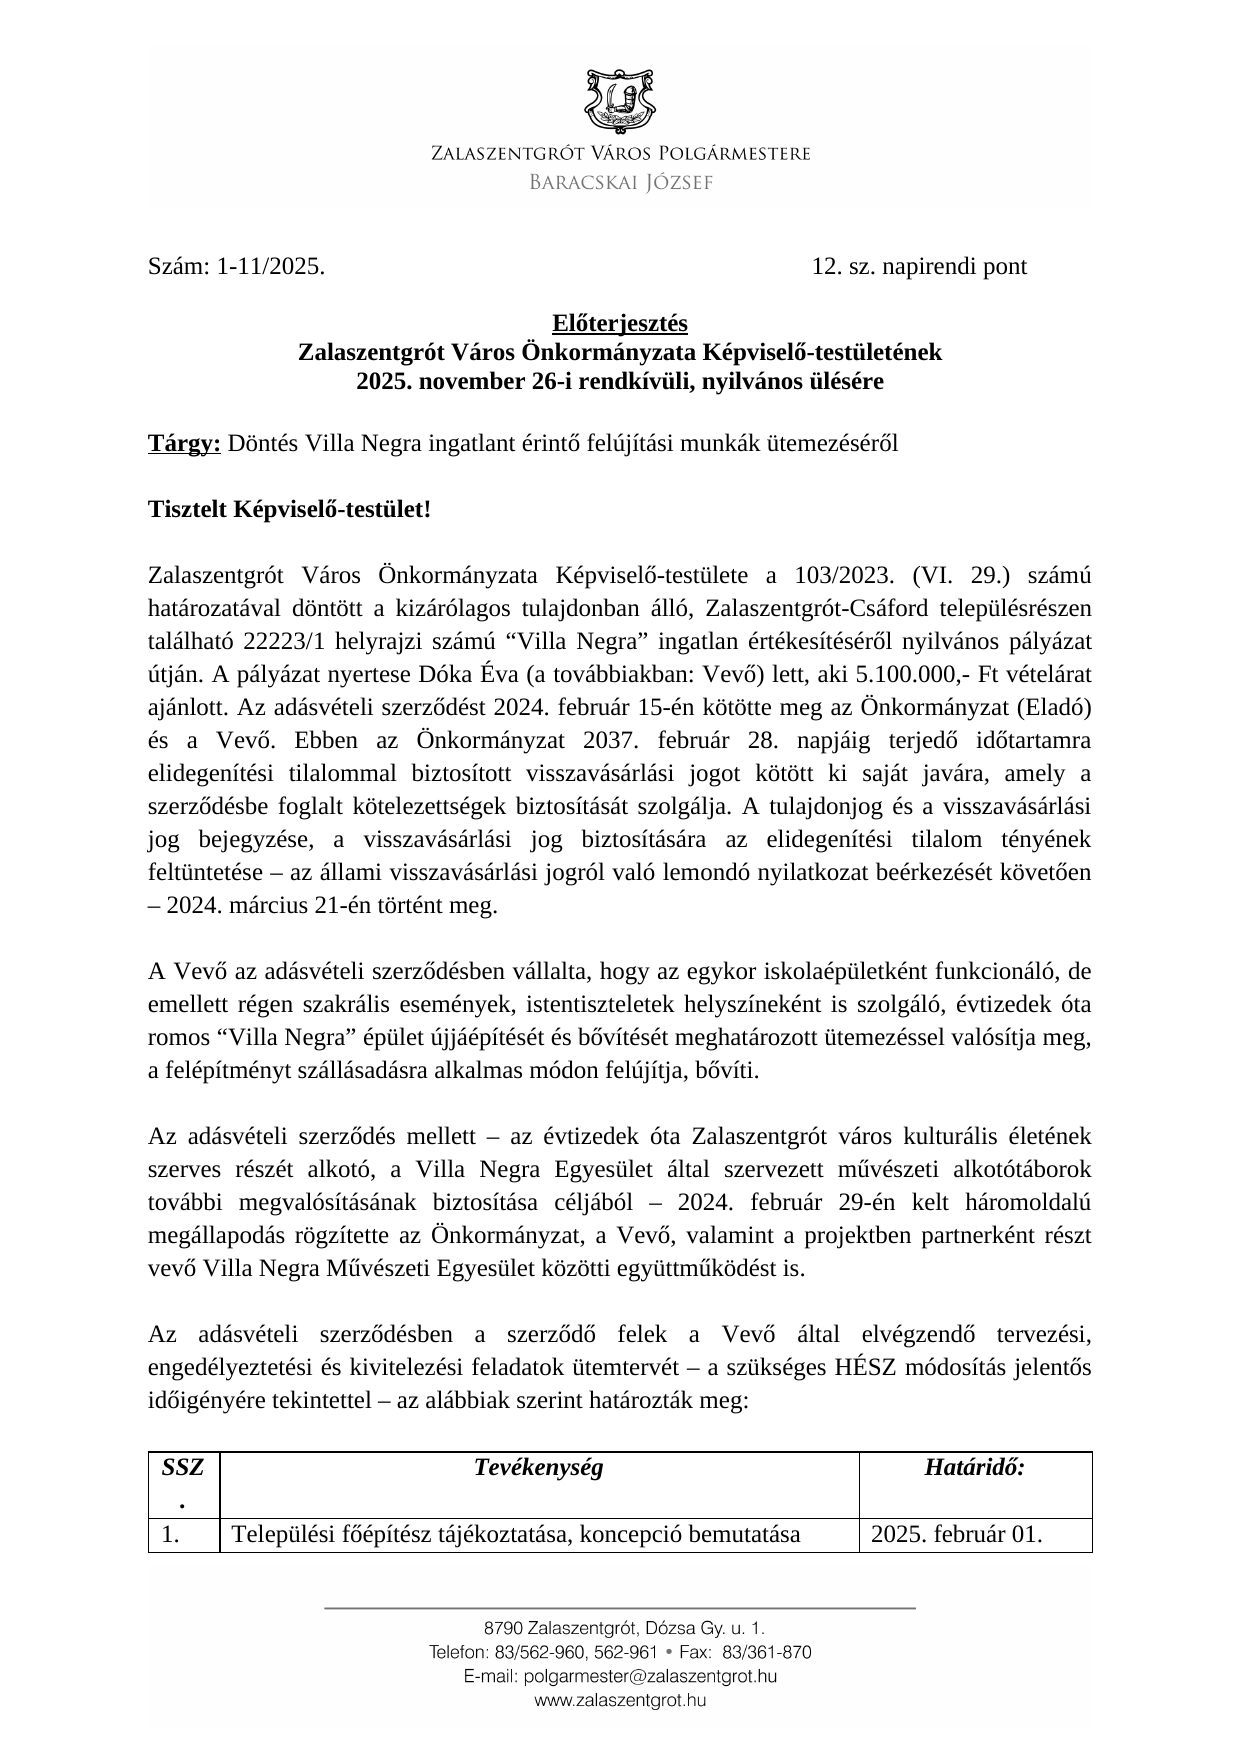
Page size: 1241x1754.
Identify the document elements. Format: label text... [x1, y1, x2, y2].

table_header SSZ. [149, 1453, 219, 1518]
text 2025. november 26-i rendkívüli, nyilvános ülésére [148, 366, 1093, 395]
text Tisztelt Képviselő-testület! [148, 494, 1093, 523]
text Az adásvételi szerződésben a szerződő felek a Vevő által elvégzendő tervezési, engedélyeztetési és kivitelezési feladatok ütemtervét – a szükséges HÉSZ módosítás jelentős időigényére tekintettel – az alábbiak szerint határozták meg: [148, 1319, 1093, 1414]
picture [147, 1564, 1093, 1729]
text Zalaszentgrót Város Önkormányzata Képviselő-testületének [148, 337, 1093, 366]
table_cell [149, 1519, 219, 1552]
table_cell 2025. február 01. [860, 1519, 1092, 1552]
table_header Tevékenység [221, 1453, 859, 1518]
table_header Határidő: [860, 1453, 1092, 1518]
text Tárgy: Döntés Villa Negra ingatlant érintő felújítási munkák ütemezéséről [148, 428, 1093, 457]
text Az adásvételi szerződés mellett – az évtizedek óta Zalaszentgrót város kulturális életének szerves részét alkotó, a Villa Negra Egyesület által szervezett művészeti alkotótáborok további megvalósításának biztosítása céljából – 2024. február 29-én kelt háromoldalú megállapodás rögzítette az Önkormányzat, a Vevő, valamint a projektben partnerként részt vevő Villa Negra Művészeti Egyesület közötti együttműködést is. [148, 1121, 1093, 1282]
picture [147, 44, 1093, 209]
table_cell Települési főépítész tájékoztatása, koncepció bemutatása [221, 1519, 859, 1552]
text Zalaszentgrót Város Önkormányzata Képviselő-testülete a 103/2023. (VI. 29.) számú határozatával döntött a kizárólagos tulajdonban álló, Zalaszentgrót-Csáford településrészen található 22223/1 helyrajzi számú “Villa Negra” ingatlan értékesítéséről nyilvános pályázat útján. A pályázat nyertese Dóka Éva (a továbbiakban: Vevő) lett, aki 5.100.000,- Ft vételárat ajánlott. Az adásvételi szerződést 2024. február 15-én kötötte meg az Önkormányzat (Eladó) és a Vevő. Ebben az Önkormányzat 2037. február 28. napjáig terjedő időtartamra elidegenítési tilalommal biztosított visszavásárlási jogot kötött ki saját javára, amely a szerződésbe foglalt kötelezettségek biztosítását szolgálja. A tulajdonjog és a visszavásárlási jog bejegyzése, a visszavásárlási jog biztosítására az elidegenítési tilalom tényének feltüntetése – az állami visszavásárlási jogról való lemondó nyilatkozat beérkezését követően – 2024. március 21-én történt meg. [148, 560, 1093, 919]
text Szám: 1-11/2025. 12. sz. napirendi pont [148, 251, 1093, 280]
text Előterjesztés [148, 308, 1093, 337]
text A Vevő az adásvételi szerződésben vállalta, hogy az egykor iskolaépületként funkcionáló, de emellett régen szakrális események, istentiszteletek helyszíneként is szolgáló, évtizedek óta romos “Villa Negra” épület újjáépítését és bővítését meghatározott ütemezéssel valósítja meg, a felépítményt szállásadásra alkalmas módon felújítja, bővíti. [148, 956, 1093, 1084]
